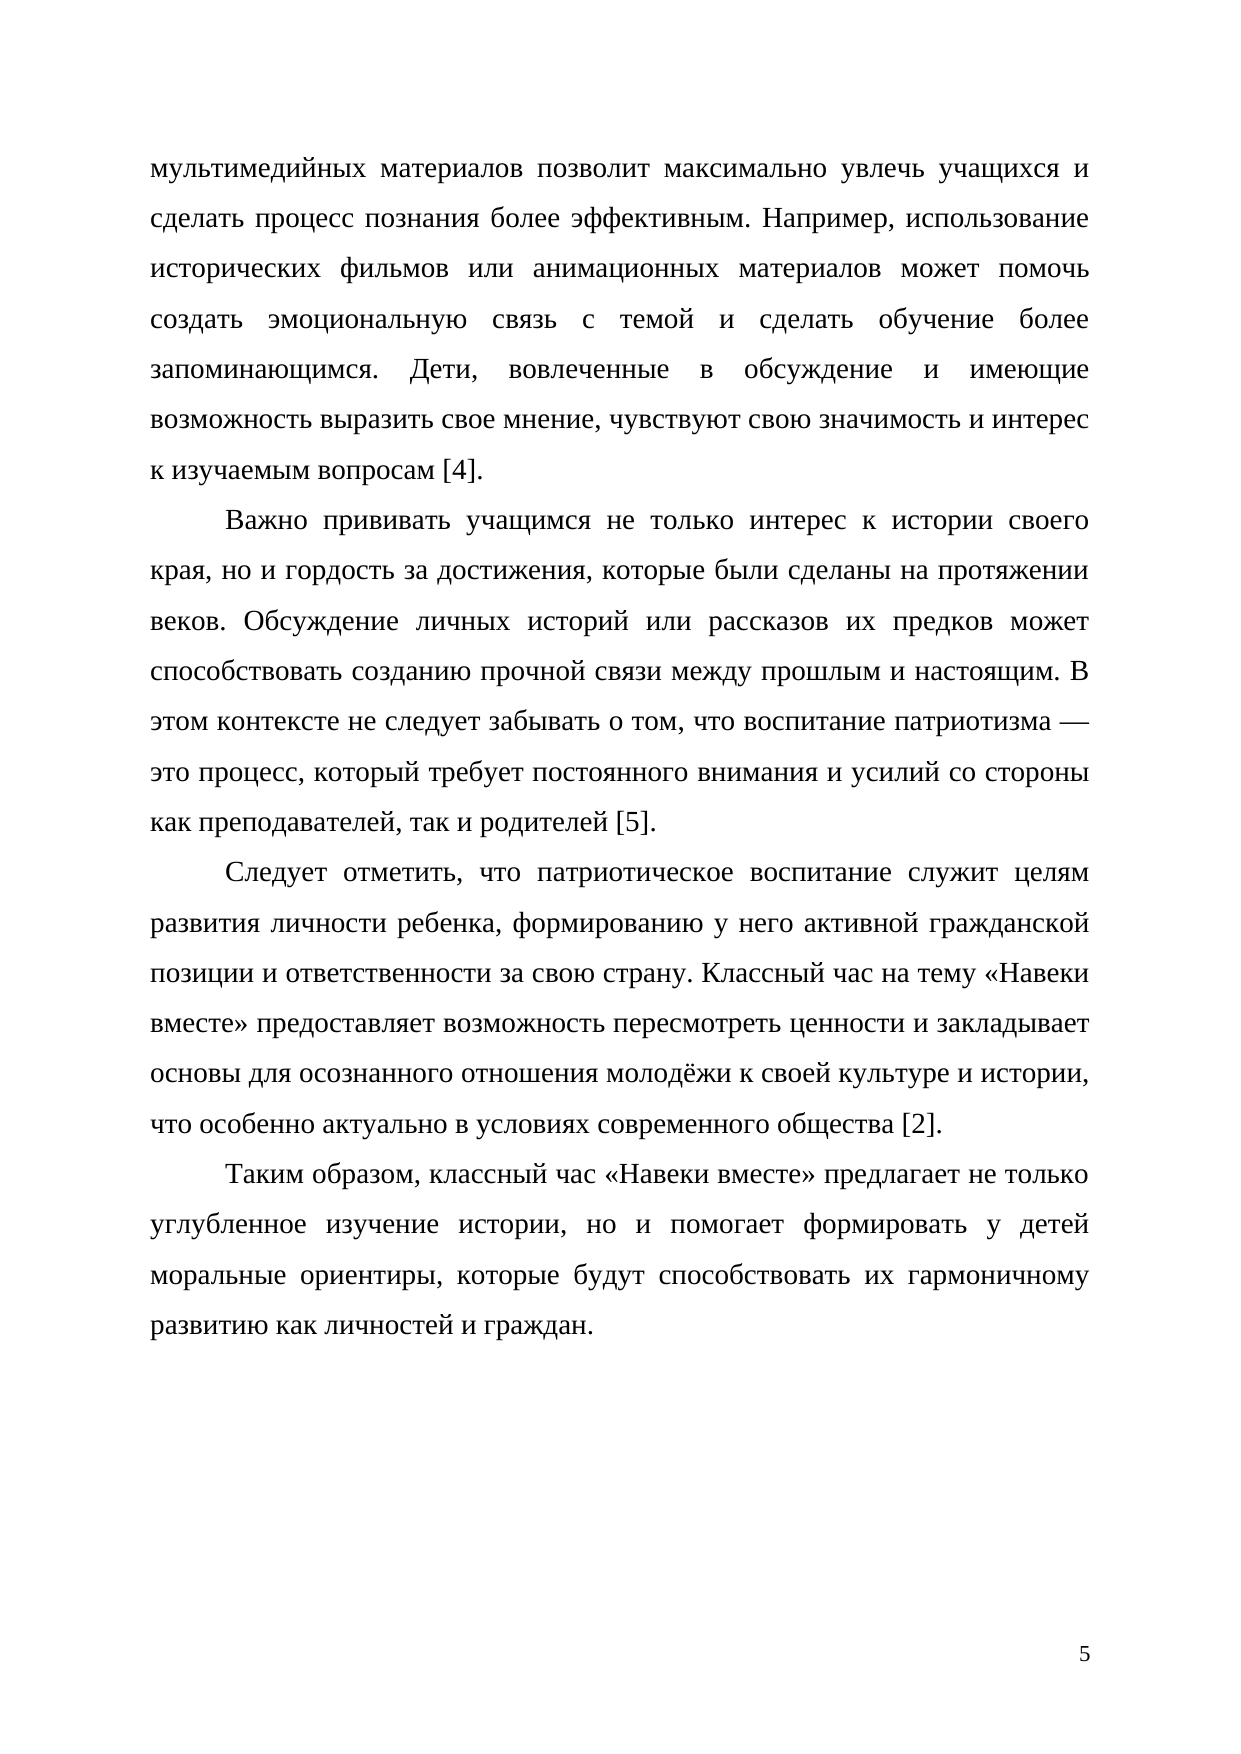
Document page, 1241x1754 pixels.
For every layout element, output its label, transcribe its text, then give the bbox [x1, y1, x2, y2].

text Таким образом, классный час «Навеки вместе» предлагает не только углубленное изучение истории, но и помогает формировать у детей моральные ориентиры, которые будут способствовать их гармоничному развитию как личностей и граждан. [150, 1156, 1090, 1341]
text Следует отметить, что патриотическое воспитание служит целям развития личности ребенка, формированию у него активной гражданской позиции и ответственности за свою страну. Классный час на тему «Навеки вместе» предоставляет возможность пересмотреть ценности и закладывает основы для осознанного отношения молодёжи к своей культуре и истории, что особенно актуально в условиях современного общества [2]. [150, 854, 1090, 1139]
text Важно прививать учащимся не только интерес к истории своего края, но и гордость за достижения, которые были сделаны на протяжении веков. Обсуждение личных историй или рассказов их предков может способствовать созданию прочной связи между прошлым и настоящим. В этом контексте не следует забывать о том, что воспитание патриотизма — это процесс, который требует постоянного внимания и усилий со стороны как преподавателей, так и родителей [5]. [150, 502, 1090, 838]
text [150, 150, 1090, 485]
